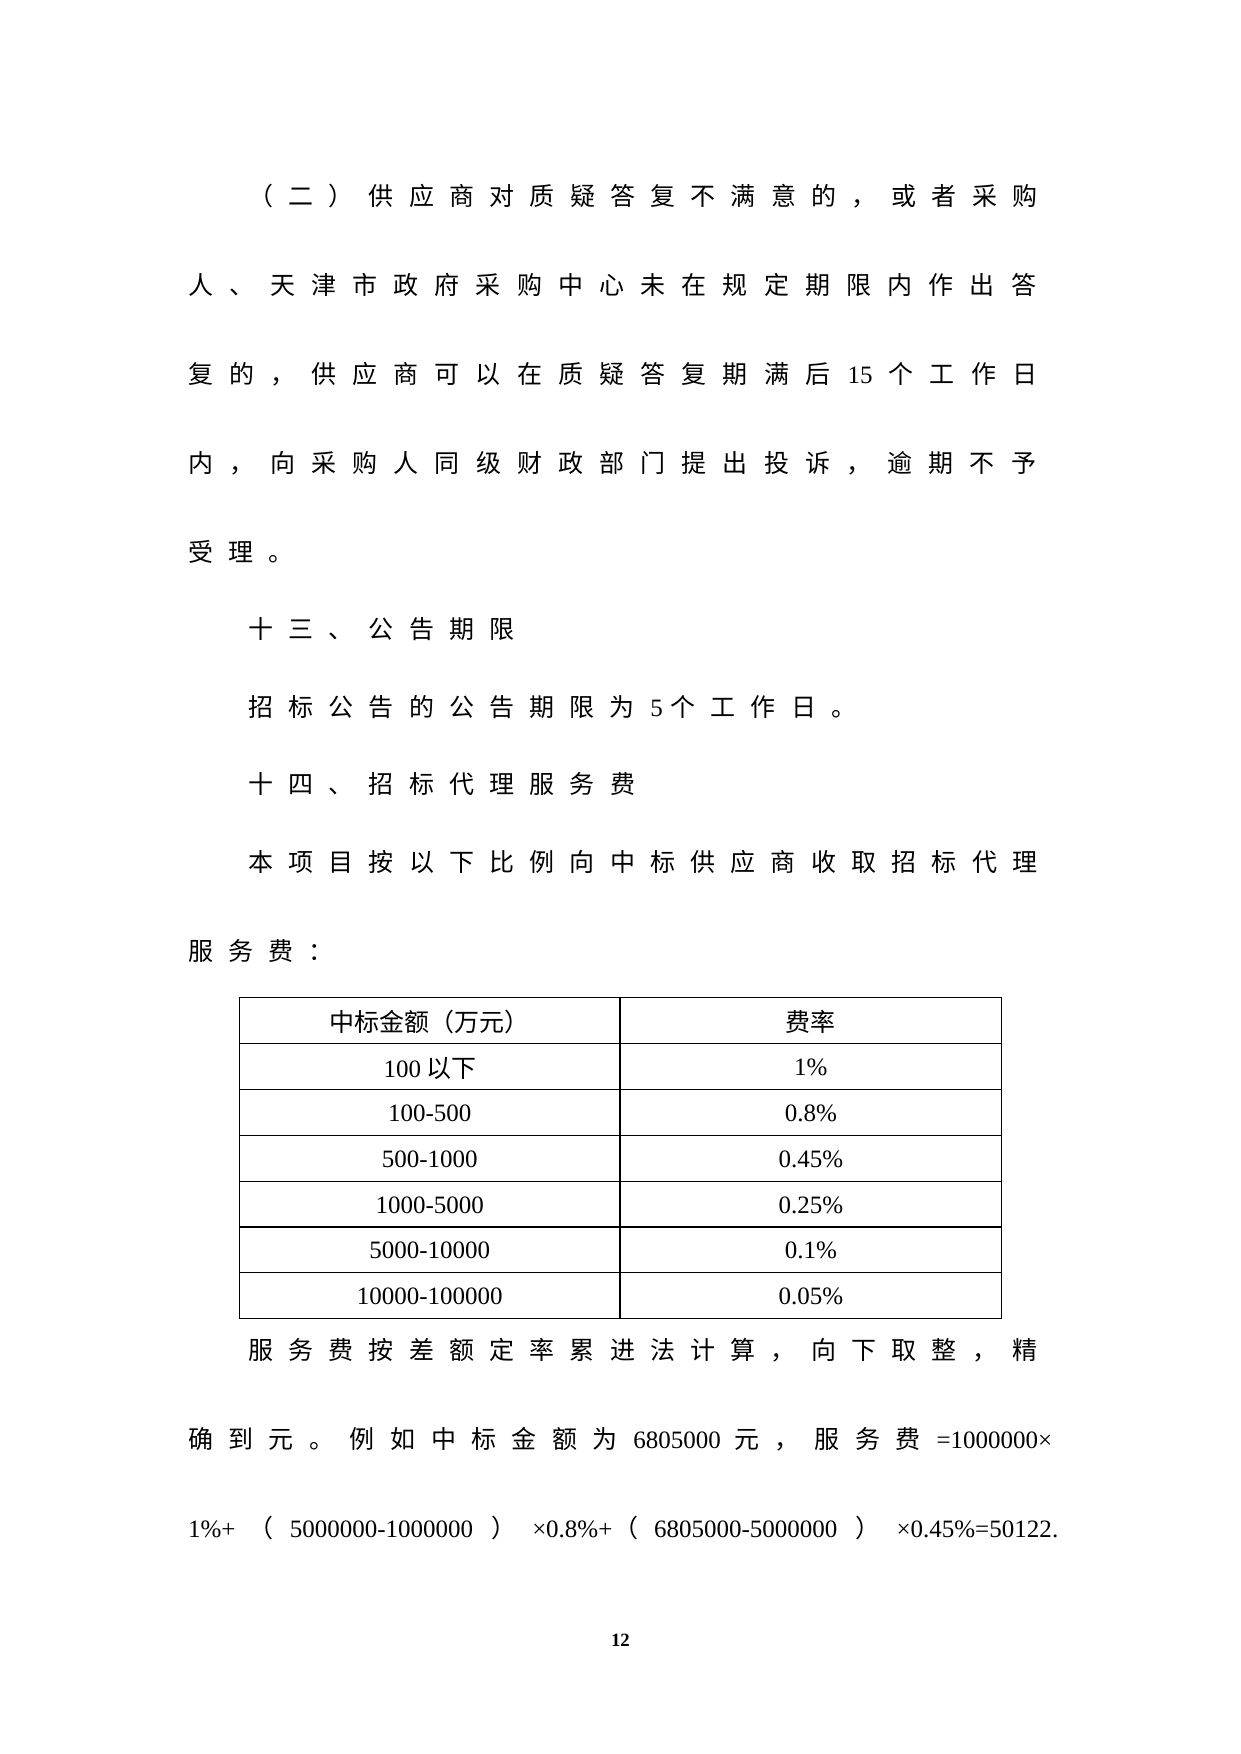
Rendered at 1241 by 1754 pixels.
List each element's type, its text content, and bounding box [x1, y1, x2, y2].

table_cell 0.45% [621, 1136, 1001, 1181]
table_cell 0.8% [621, 1090, 1001, 1135]
table_cell 0.25% [621, 1182, 1001, 1226]
text 招标公告的公告期限为5个工作日。 [188, 676, 1052, 735]
table_cell 10000-100000 [240, 1273, 619, 1318]
text 十三、公告期限 [188, 598, 1052, 658]
table_cell 0.1% [621, 1228, 1001, 1272]
table_cell 100以下 [240, 1044, 619, 1089]
text 本项目按以下比例向中标供应商收取招标代理服务费： [188, 831, 1052, 979]
table_cell 1000-5000 [240, 1182, 619, 1226]
table_cell 500-1000 [240, 1136, 619, 1181]
table_cell 5000-10000 [240, 1228, 619, 1272]
table_cell 100-500 [240, 1090, 619, 1135]
table_header 费率 [621, 998, 1001, 1043]
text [188, 1319, 1052, 1557]
text 十四、招标代理服务费 [188, 753, 1052, 813]
text （二）供应商对质疑答复不满意的，或者采购人、天津市政府采购中心未在规定期限内作出答复的，供应商可以在质疑答复期满后15个工作日内，向采购人同级财政部门提出投诉，逾期不予受理。 [188, 164, 1052, 580]
table_cell 0.05% [621, 1273, 1001, 1318]
table_header 中标金额（万元） [240, 998, 619, 1043]
table_cell 1% [621, 1044, 1001, 1089]
